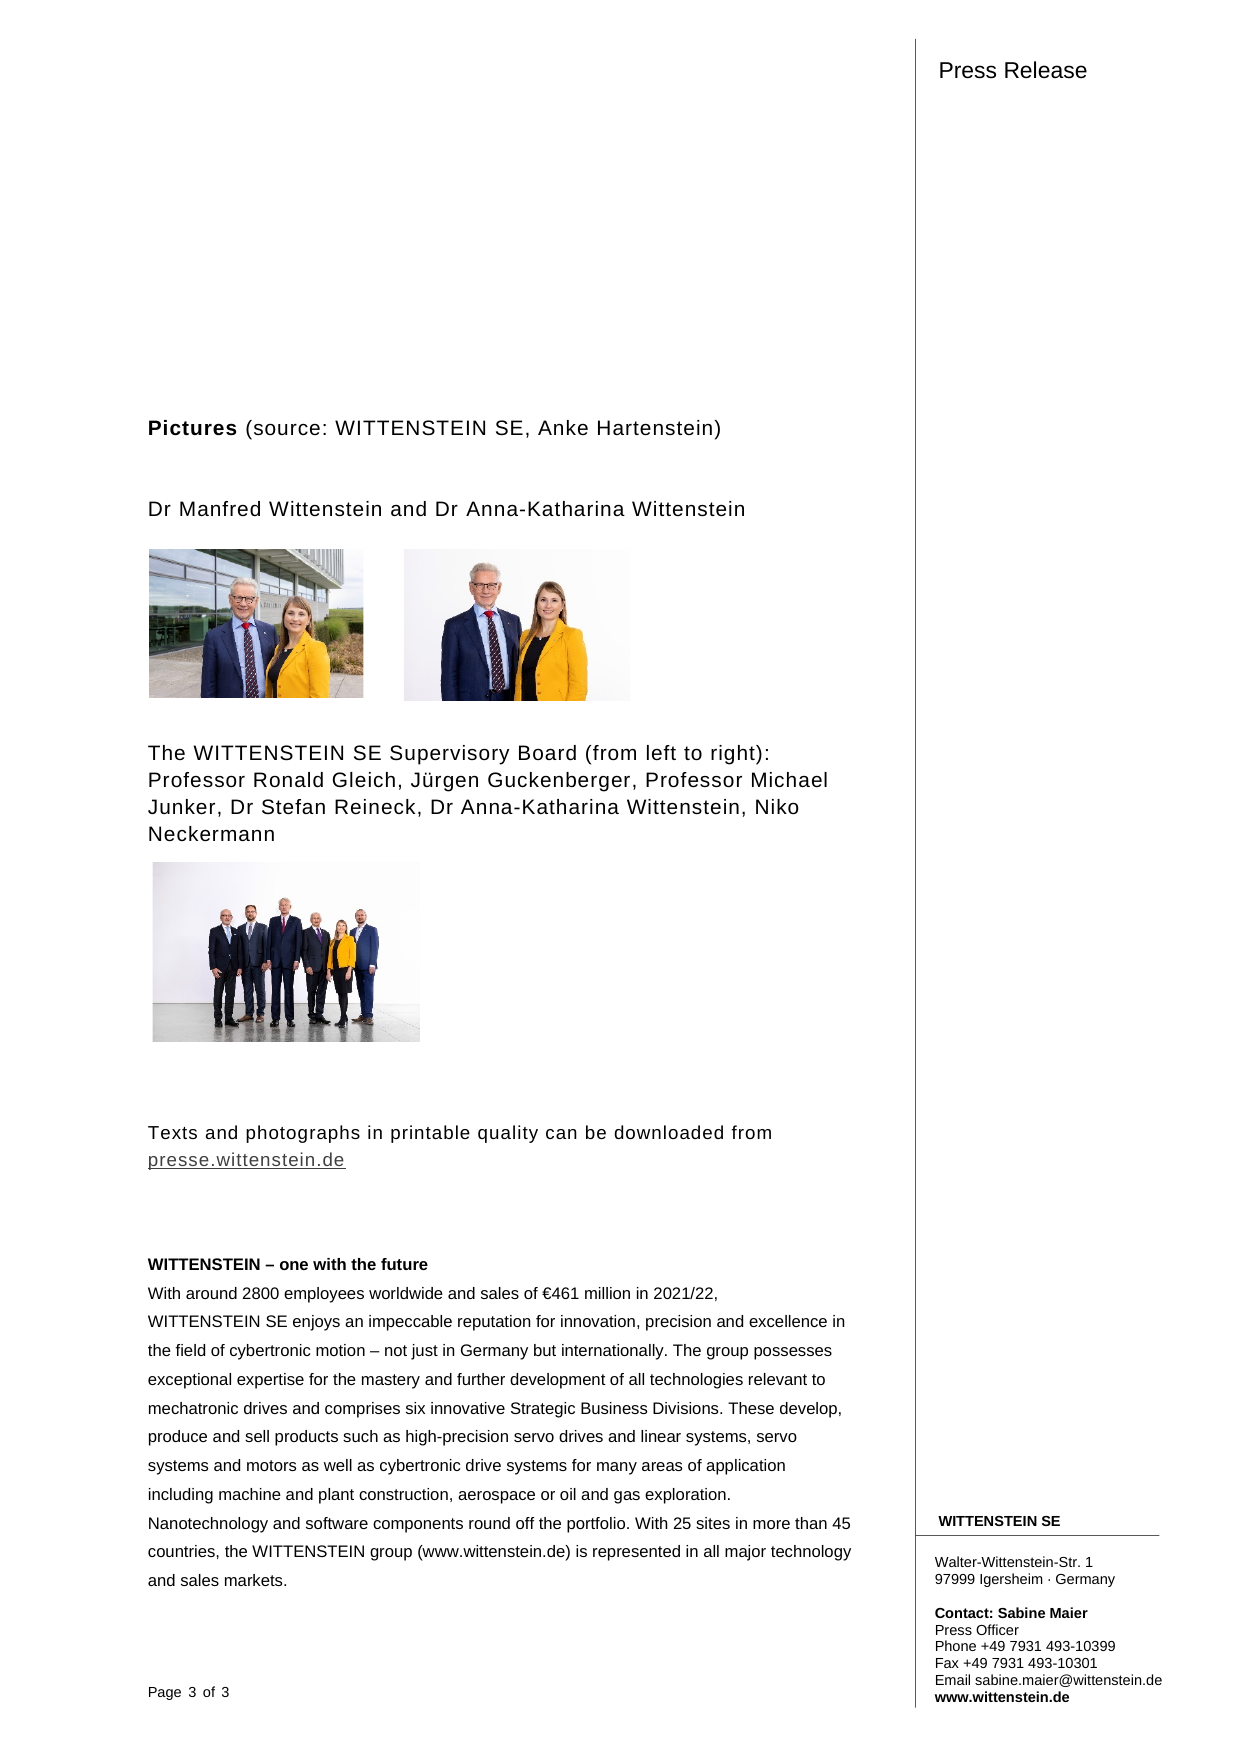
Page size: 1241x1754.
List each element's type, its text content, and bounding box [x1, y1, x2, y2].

text Texts and photographs in printable quality can be downloaded from presse.wittenstein.de [148, 1118, 856, 1172]
text Dr Manfred Wittenstein and Dr Anna-Katharina Wittenstein [148, 495, 856, 522]
text The WITTENSTEIN SE Supervisory Board (from left to right): Professor Ronald Gleich, Jürgen Guckenberger, Professor Michael Junker, Dr Stefan Reineck, Dr Anna-Katharina Wittenstein, Niko Neckermann [148, 738, 856, 874]
picture [147, 549, 364, 697]
text With around 2800 employees worldwide and sales of €461 million in 2021/22, WITTENSTEIN SE enjoys an impeccable reputation for innovation, precision and excellence in the field of cybertronic motion – not just in Germany but internationally. The group possesses exceptional expertise for the mastery and further development of all technologies relevant to mechatronic drives and comprises six innovative Strategic Business Divisions. These develop, produce and sell products such as high-precision servo drives and linear systems, servo systems and motors as well as cybertronic drive systems for many areas of application including machine and plant construction, aerospace or oil and gas exploration. Nanotechnology and software components round off the portfolio. With 25 sites in more than 45 countries, the WITTENSTEIN group (www.wittenstein.de) is represented in all major technology and sales markets. [148, 1283, 856, 1590]
picture [151, 862, 420, 1040]
text Pictures (source: WITTENSTEIN SE, Anke Hartenstein) [148, 413, 856, 441]
text WITTENSTEIN – one with the future [148, 1255, 856, 1274]
picture [402, 549, 630, 700]
